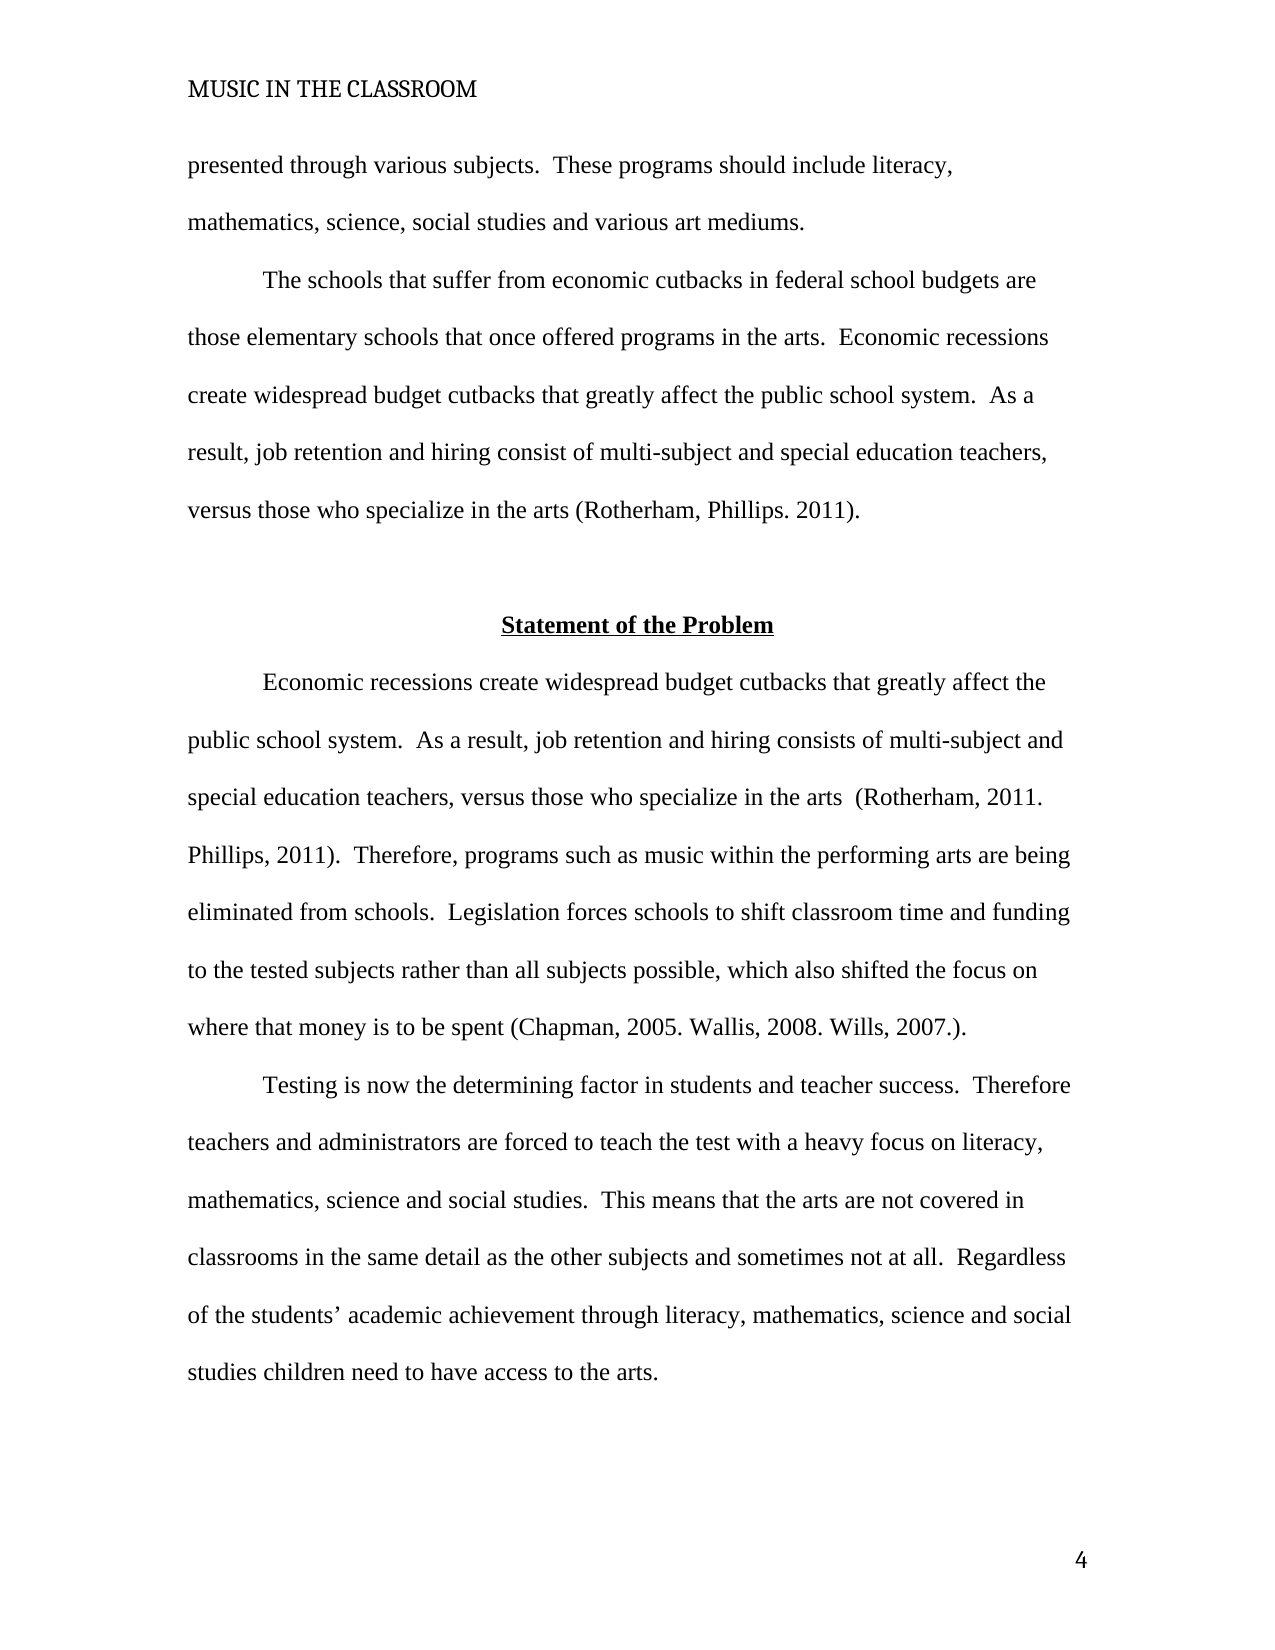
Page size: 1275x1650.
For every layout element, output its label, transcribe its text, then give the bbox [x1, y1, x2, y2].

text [187, 150, 1087, 236]
text Economic recessions create widespread budget cutbacks that greatly affect the public school system. As a result, job retention and hiring consists of multi-subject and special education teachers, versus those who specialize in the arts (Rotherham, 2011. Phillips, 2011). Therefore, programs such as music within the performing arts are being eliminated from schools. Legislation forces schools to shift classroom time and funding to the tested subjects rather than all subjects possible, which also shifted the focus on where that money is to be spent (Chapman, 2005. Wallis, 2008. Wills, 2007.). [187, 667, 1087, 1041]
text Statement of the Problem [187, 610, 1087, 639]
text Testing is now the determining factor in students and teacher success. Therefore teachers and administrators are forced to teach the test with a heavy focus on literacy, mathematics, science and social studies. This means that the arts are not covered in classrooms in the same detail as the other subjects and sometimes not at all. Regardless of the students’ academic achievement through literacy, mathematics, science and social studies children need to have access to the arts. [187, 1070, 1087, 1386]
text The schools that suffer from economic cutbacks in federal school budgets are those elementary schools that once offered programs in the arts. Economic recessions create widespread budget cutbacks that greatly affect the public school system. As a result, job retention and hiring consist of multi-subject and special education teachers, versus those who specialize in the arts (Rotherham, Phillips. 2011). [187, 265, 1087, 524]
